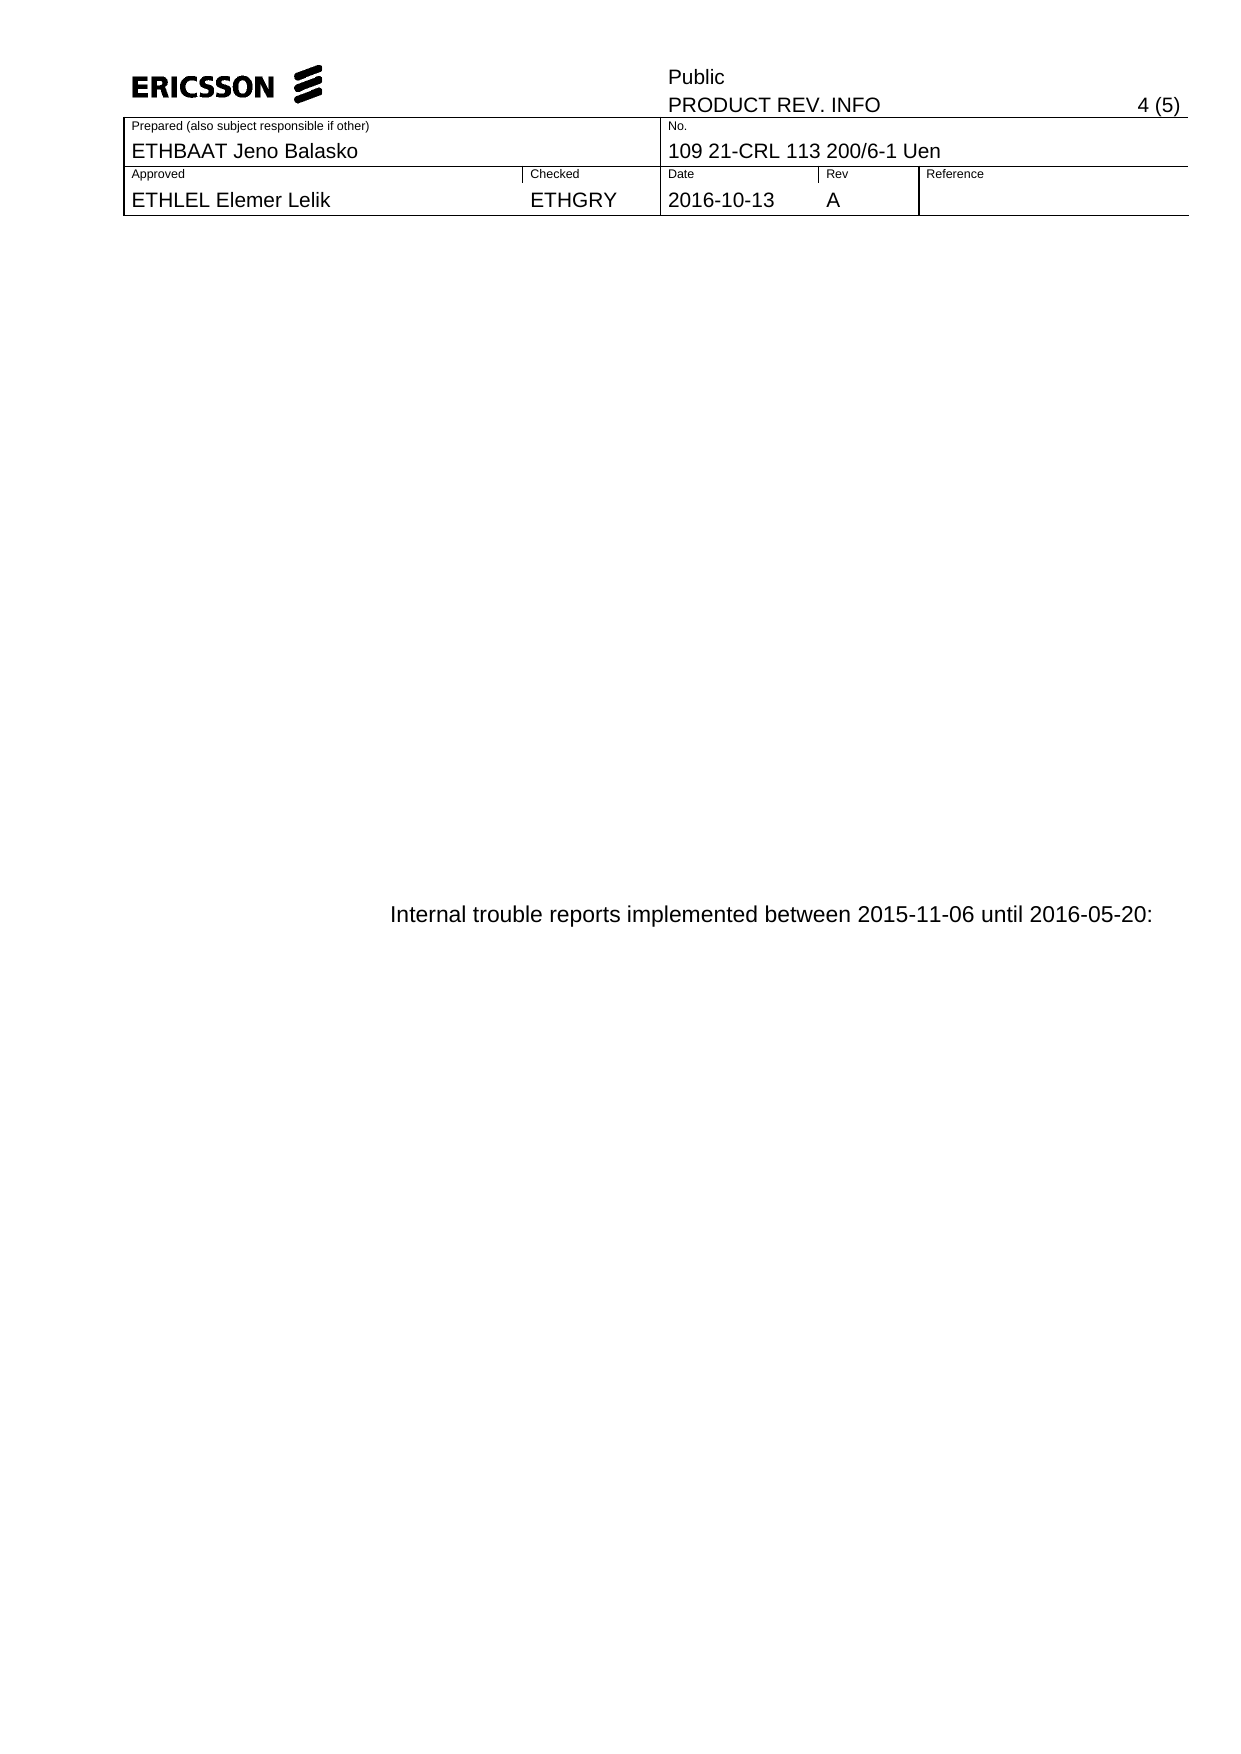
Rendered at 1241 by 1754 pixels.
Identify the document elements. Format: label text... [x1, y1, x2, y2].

picture [131, 64, 323, 104]
text Internal trouble reports implemented between 2015-11-06 until 2016-05-20: [390, 242, 1181, 928]
